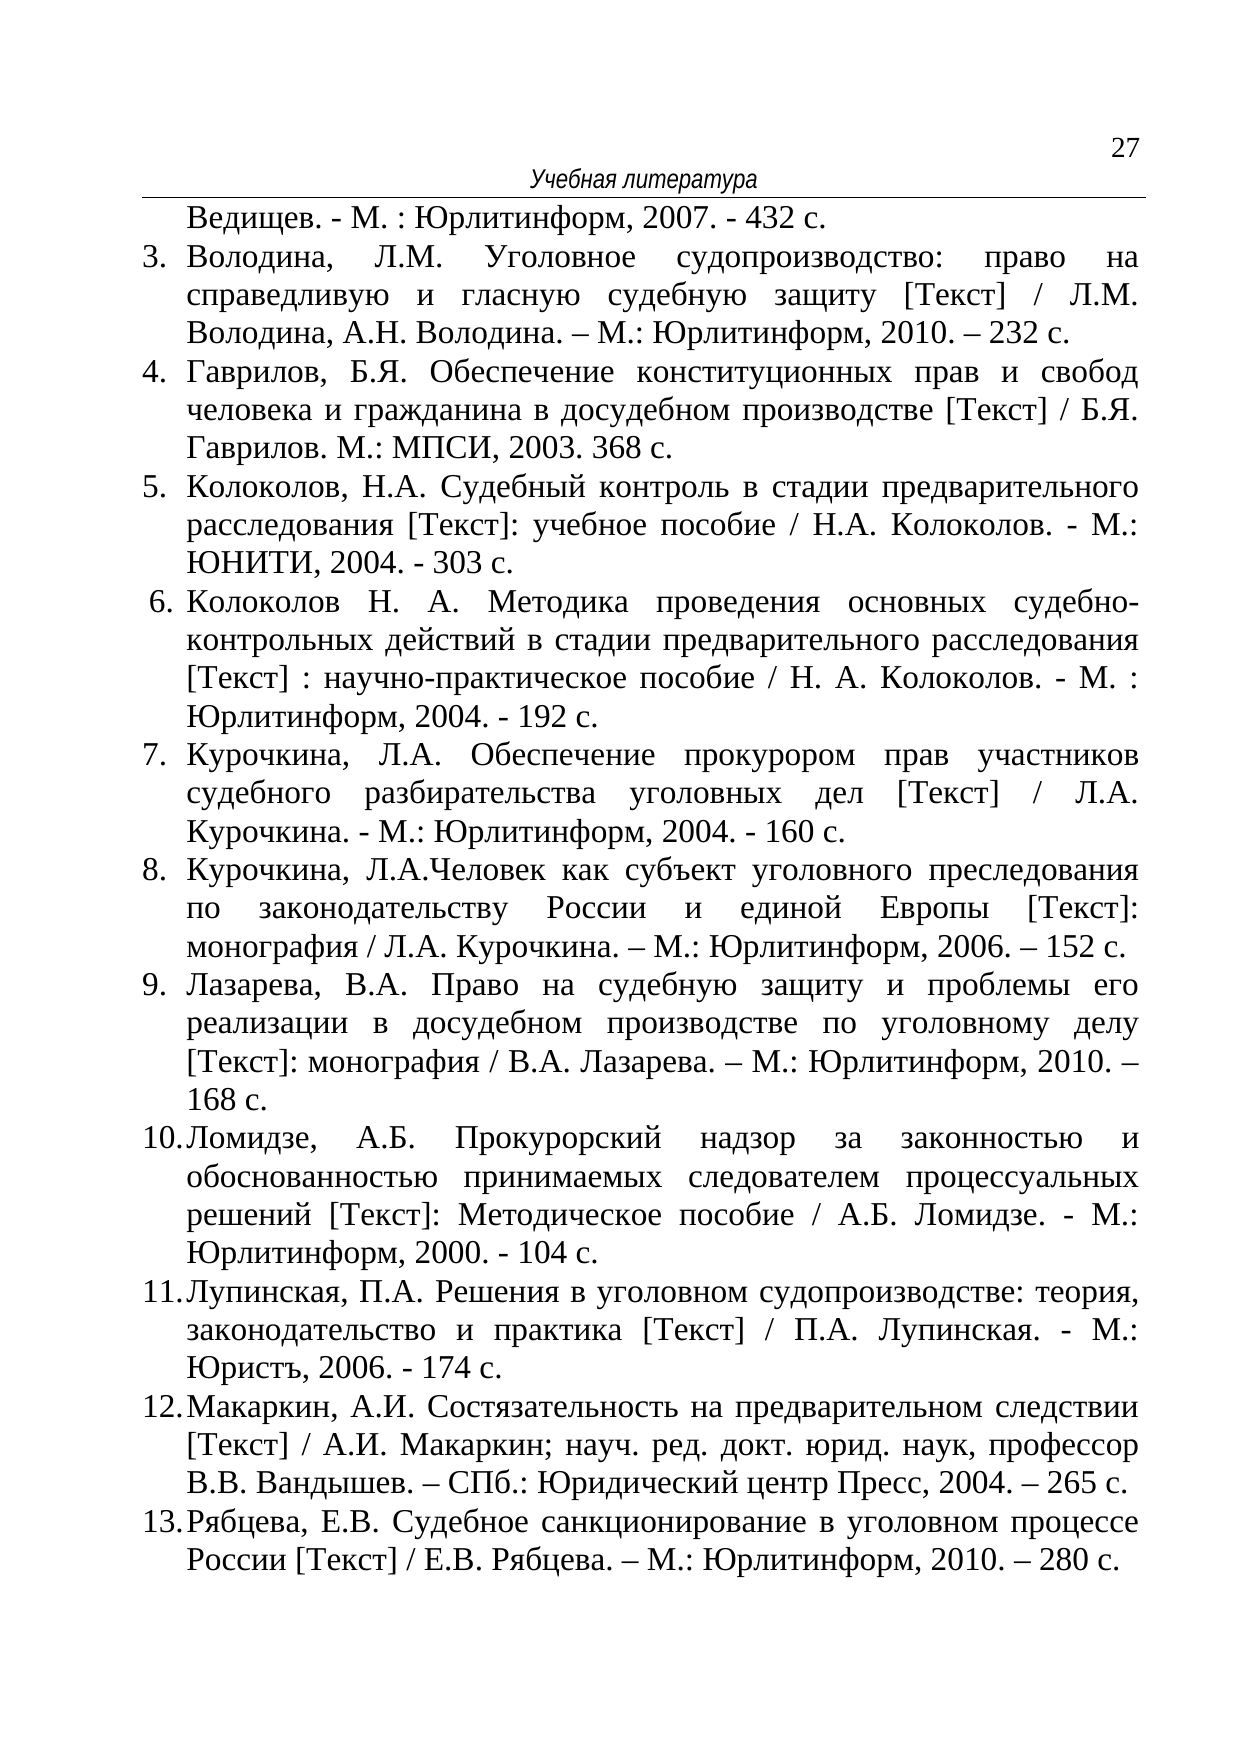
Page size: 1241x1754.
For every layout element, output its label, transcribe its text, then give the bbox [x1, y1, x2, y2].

list Колоколов Н. А. Методика проведения основных судебно-контрольных действий в стадии предварительного расследования [Текст] : научно-практическое пособие / Н. А. Колоколов. - М. : Юрлитинформ, 2004. - 192 с. [149, 581, 1140, 734]
list Ломидзе, А.Б. Прокурорский надзор за законностью и обоснованностью принимаемых следователем процессуальных решений [Текст]: Методическое пособие / А.Б. Ломидзе. - М.: Юрлитинформ, 2000. - 104 с. [142, 1118, 1140, 1271]
list Лупинская, П.А. Решения в уголовном судопроизводстве: теория, законодательство и практика [Текст] / П.А. Лупинская. - М.: Юристъ, 2006. - 174 с. [142, 1271, 1140, 1386]
list Макаркин, А.И. Состязательность на предварительном следствии [Текст] / А.И. Макаркин; науч. ред. докт. юрид. наук, профессор В.В. Вандышев. – СПб.: Юридический центр Пресс, 2004. – 265 с. [142, 1386, 1140, 1501]
list Курочкина, Л.А.Человек как субъект уголовного преследования по законодательству России и единой Европы [Текст]: монография / Л.А. Курочкина. – М.: Юрлитинформ, 2006. – 152 с. [142, 849, 1140, 964]
list Колоколов, Н.А. Судебный контроль в стадии предварительного расследования [Текст]: учебное пособие / Н.А. Колоколов. - М.: ЮНИТИ, 2004. - 303 с. [142, 466, 1140, 581]
list Володина, Л.М. Уголовное судопроизводство: право на справедливую и гласную судебную защиту [Текст] / Л.М. Володина, А.Н. Володина. – М.: Юрлитинформ, 2010. – 232 с. [142, 236, 1140, 351]
list Лазарева, В.А. Право на судебную защиту и проблемы его реализации в досудебном производстве по уголовному делу [Текст]: монография / В.А. Лазарева. – М.: Юрлитинформ, 2010. – 168 с. [142, 964, 1140, 1118]
list Гаврилов, Б.Я. Обеспечение конституционных прав и свобод человека и гражданина в досудебном производстве [Текст] / Б.Я. Гаврилов. М.: МПСИ, 2003. 368 с. [142, 351, 1140, 466]
list Рябцева, Е.В. Судебное санкционирование в уголовном процессе России [Текст] / Е.В. Рябцева. – М.: Юрлитинформ, 2010. – 280 с. [142, 1501, 1140, 1578]
list Курочкина, Л.А. Обеспечение прокурором прав участников судебного разбирательства уголовных дел [Текст] / Л.А. Курочкина. - М.: Юрлитинформ, 2004. - 160 с. [142, 734, 1140, 849]
